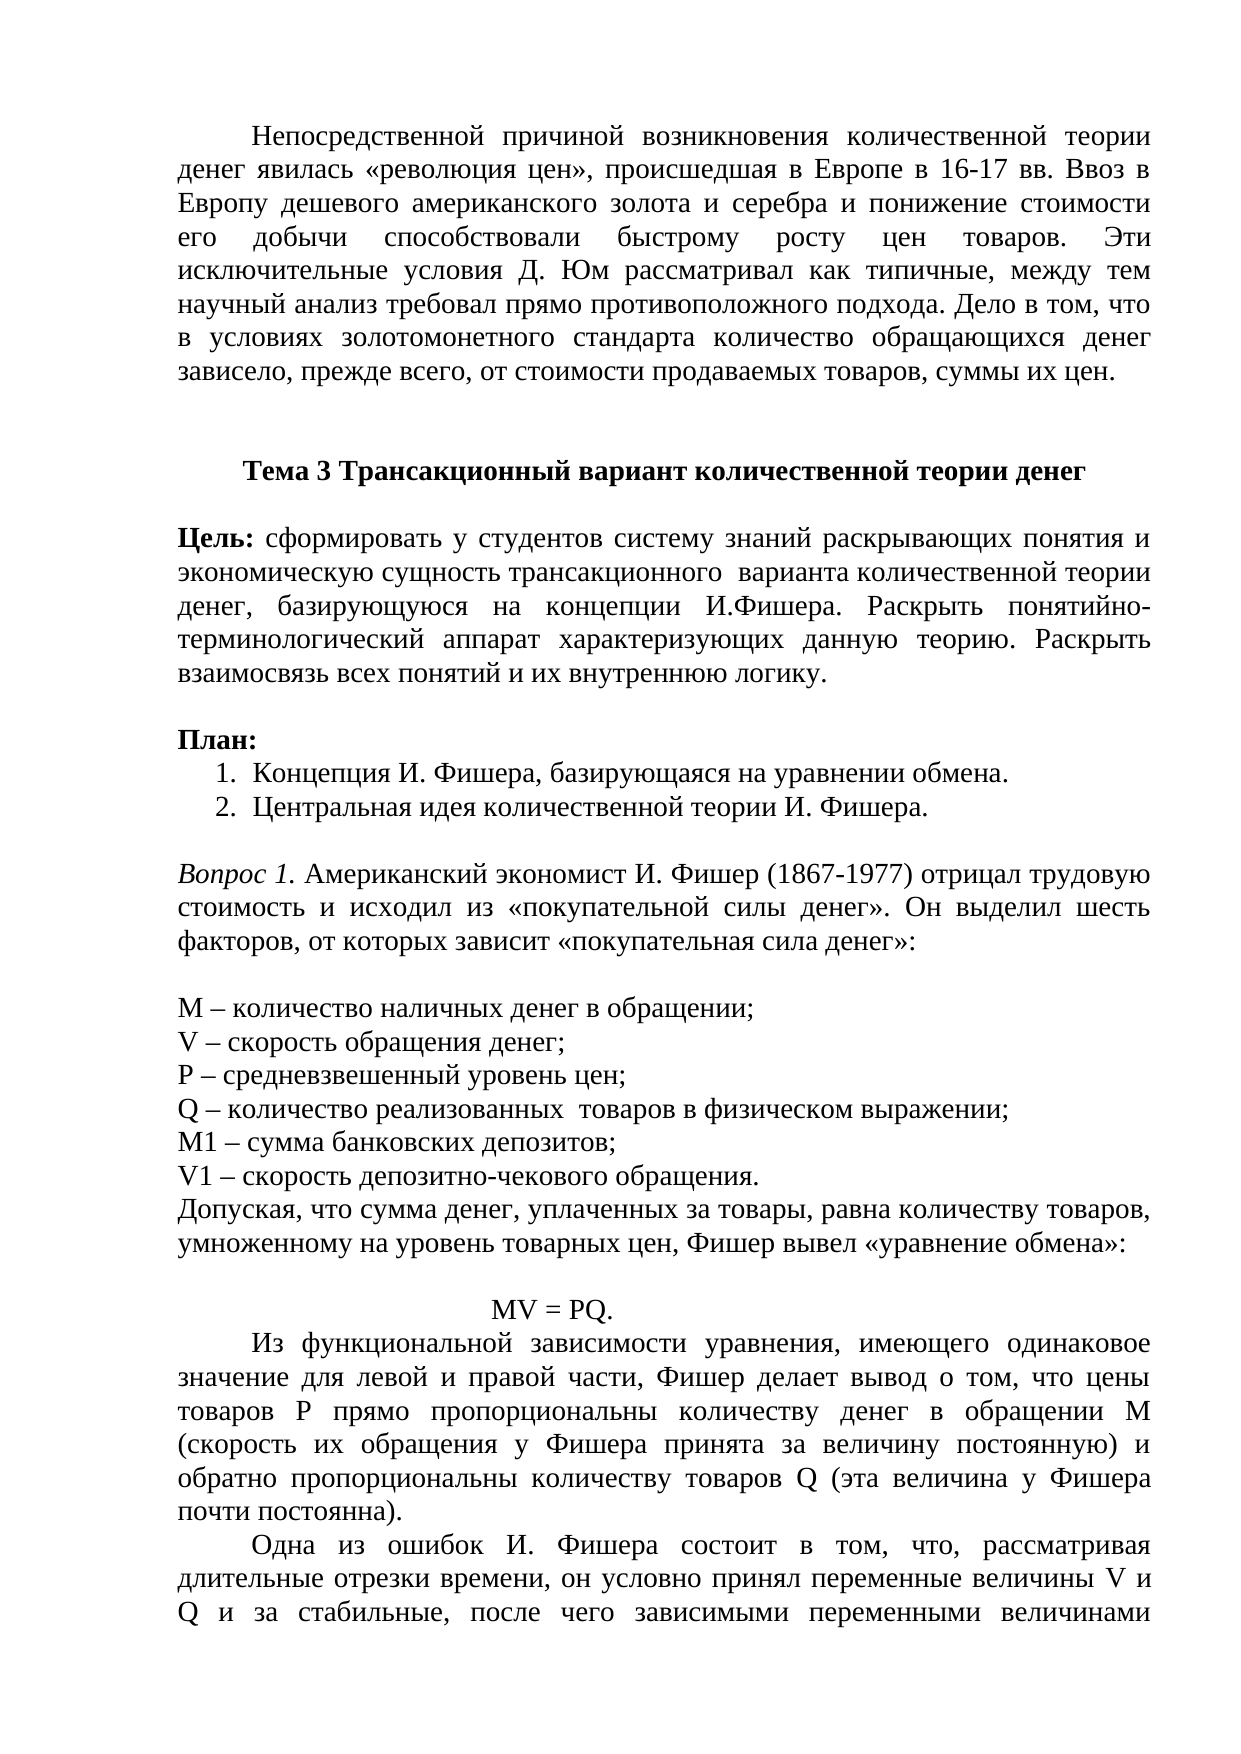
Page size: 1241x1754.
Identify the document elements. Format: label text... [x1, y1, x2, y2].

text Допуская, что сумма денег, уплаченных за товары, равна количеству товаров, умноженному на уровень товарных цен, Фишер вывел «уравнение обмена»: [177, 1191, 1152, 1258]
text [177, 1527, 1152, 1627]
text MV = PQ. [177, 1292, 1152, 1326]
text Р – средневзвешенный уровень цен; [177, 1057, 1152, 1091]
text Тема 3 Трансакционный вариант количественной теории денег [177, 453, 1152, 487]
list Центральная идея количественной теории И. Фишера. [215, 789, 1152, 822]
text V1 – скорость депозитно-чекового обращения. [177, 1158, 1152, 1191]
text Вопрос 1. Американский экономист И. Фишер (1867-1977) отрицал трудовую стоимость и исходил из «покупательной силы денег». Он выделил шесть факторов, от которых зависит «покупательная сила денег»: [177, 856, 1152, 957]
text Непосредственной причиной возникновения количественной теории денег явилась «революция цен», происшедшая в Европе в 16-17 вв. Ввоз в Европу дешевого американского золота и серебра и понижение стоимости его добычи способствовали быстрому росту цен товаров. Эти исключительные условия Д. Юм рассматривал как типичные, между тем научный анализ требовал прямо противоположного подхода. Дело в том, что в условиях золотомонетного стандарта количество обращающихся денег зависело, прежде всего, от стоимости продаваемых товаров, суммы их цен. [177, 118, 1152, 386]
text Из функциональной зависимости уравнения, имеющего одинаковое значение для левой и правой части, Фишер делает вывод о том, что цены товаров Р прямо пропорциональны количеству денег в обращении М (скорость их обращения у Фишера принята за величину постоянную) и обратно пропорциональны количеству товаров Q (эта величина у Фишера почти постоянна). [177, 1326, 1152, 1527]
text План: [177, 722, 1152, 755]
text V – скорость обращения денег; [177, 1024, 1152, 1057]
text Q – количество реализованных товаров в физическом выражении; [177, 1091, 1152, 1124]
text М – количество наличных денег в обращении; [177, 990, 1152, 1024]
text Цель: сформировать у студентов систему знаний раскрывающих понятия и экономическую сущность трансакционного варианта количественной теории денег, базирующуюся на концепции И.Фишера. Раскрыть понятийно-терминологический аппарат характеризующих данную теорию. Раскрыть взаимосвязь всех понятий и их внутреннюю логику. [177, 521, 1152, 688]
list Концепция И. Фишера, базирующаяся на уравнении обмена. [215, 755, 1152, 789]
text М1 – сумма банковских депозитов; [177, 1124, 1152, 1158]
